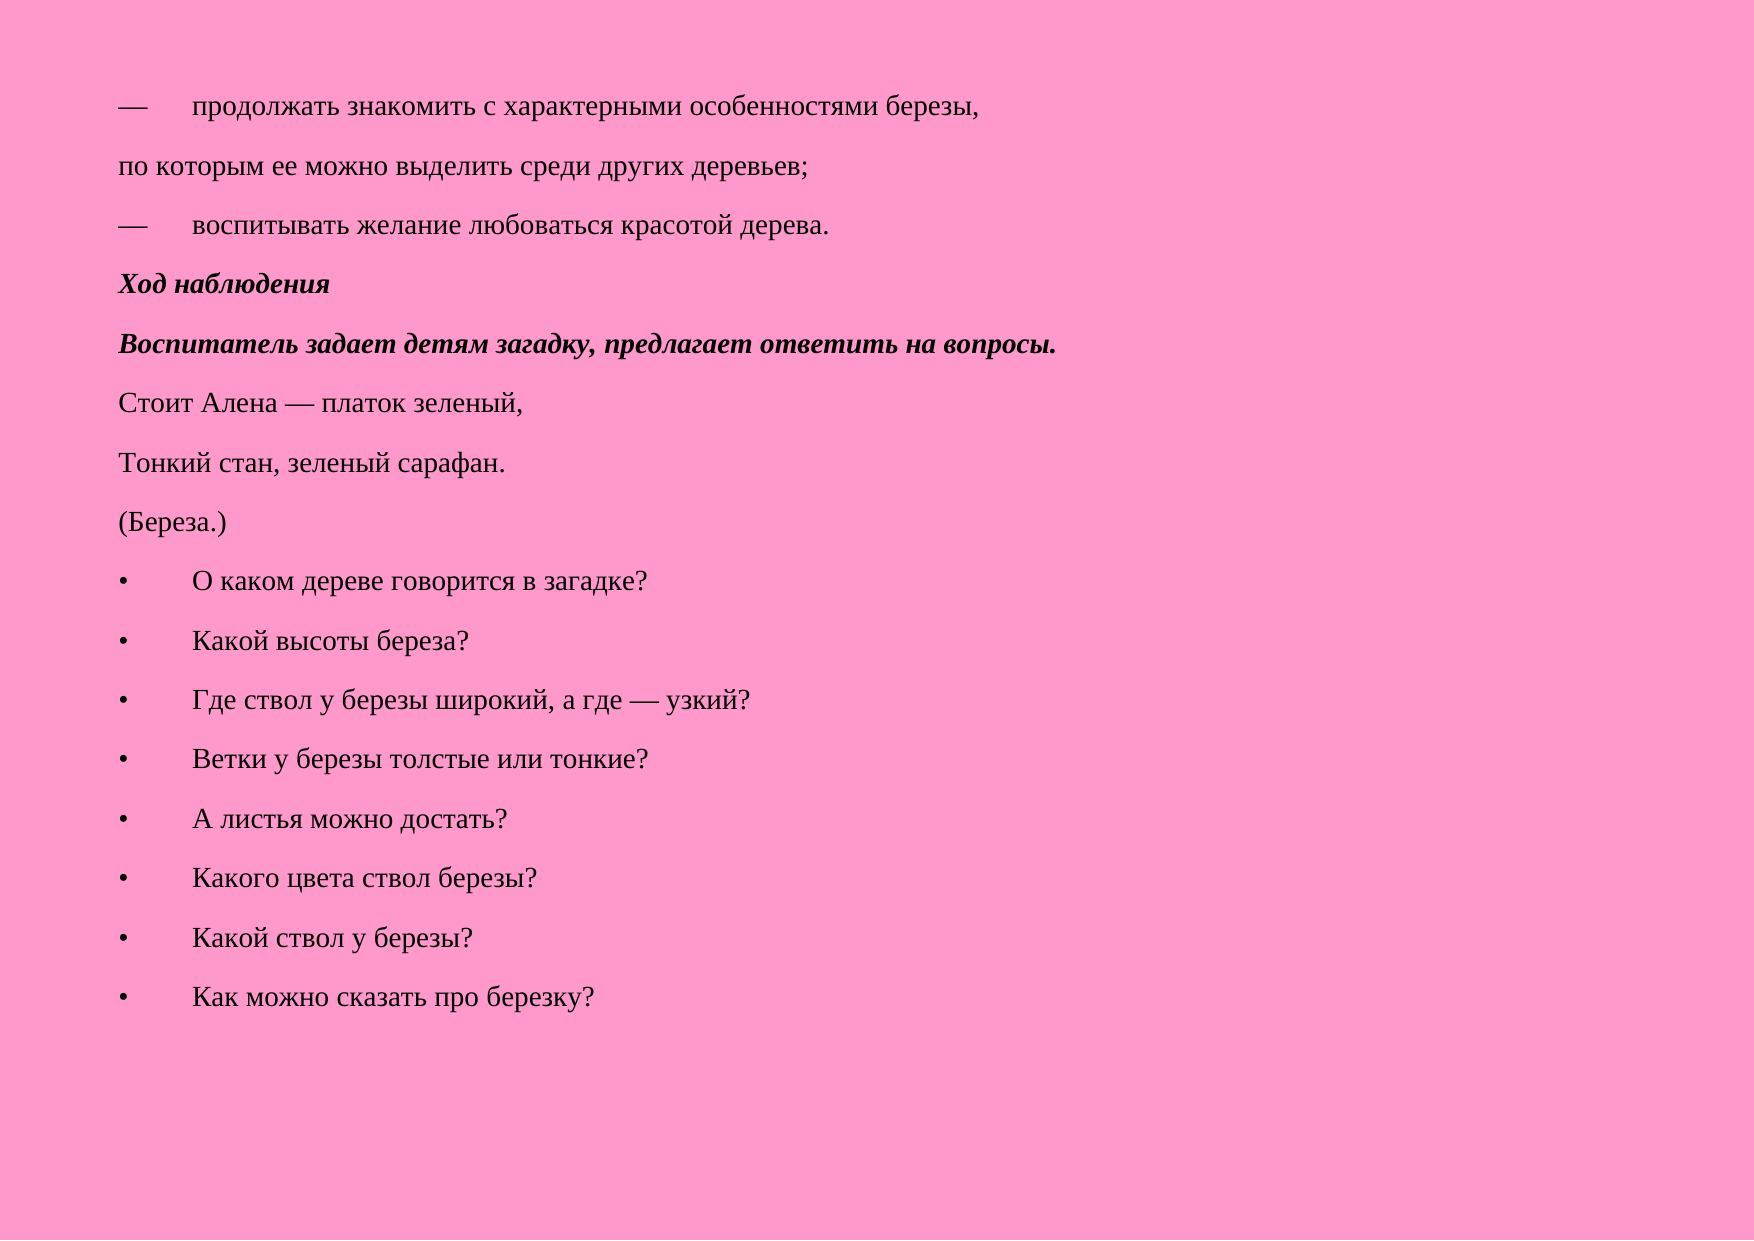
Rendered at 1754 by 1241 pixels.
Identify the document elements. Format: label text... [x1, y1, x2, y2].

text Тонкий стан, зеленый сарафан. [118, 445, 1636, 478]
text • Где ствол у березы широкий, а где — узкий? [118, 682, 1636, 716]
text • Как можно сказать про березку? [118, 979, 1636, 1013]
text Стоит Алена — платок зеленый, [118, 385, 1636, 419]
text — продолжать знакомить с характерными особенностями березы, [118, 88, 1636, 122]
text • О каком дереве говорится в загадке? [118, 563, 1636, 597]
text по которым ее можно выделить среди других деревьев; [118, 148, 1636, 181]
text Воспитатель задает детям загадку, предлагает ответить на вопросы. [118, 326, 1636, 359]
text • Какой высоты береза? [118, 623, 1636, 656]
text (Береза.) [118, 504, 1636, 538]
text • А листья можно достать? [118, 801, 1636, 834]
text Ход наблюдения [118, 267, 1636, 300]
text • Какой ствол у березы? [118, 920, 1636, 953]
text • Ветки у березы толстые или тонкие? [118, 742, 1636, 775]
text • Какого цвета ствол березы? [118, 860, 1636, 894]
text — воспитывать желание любоваться красотой дерева. [118, 207, 1636, 241]
